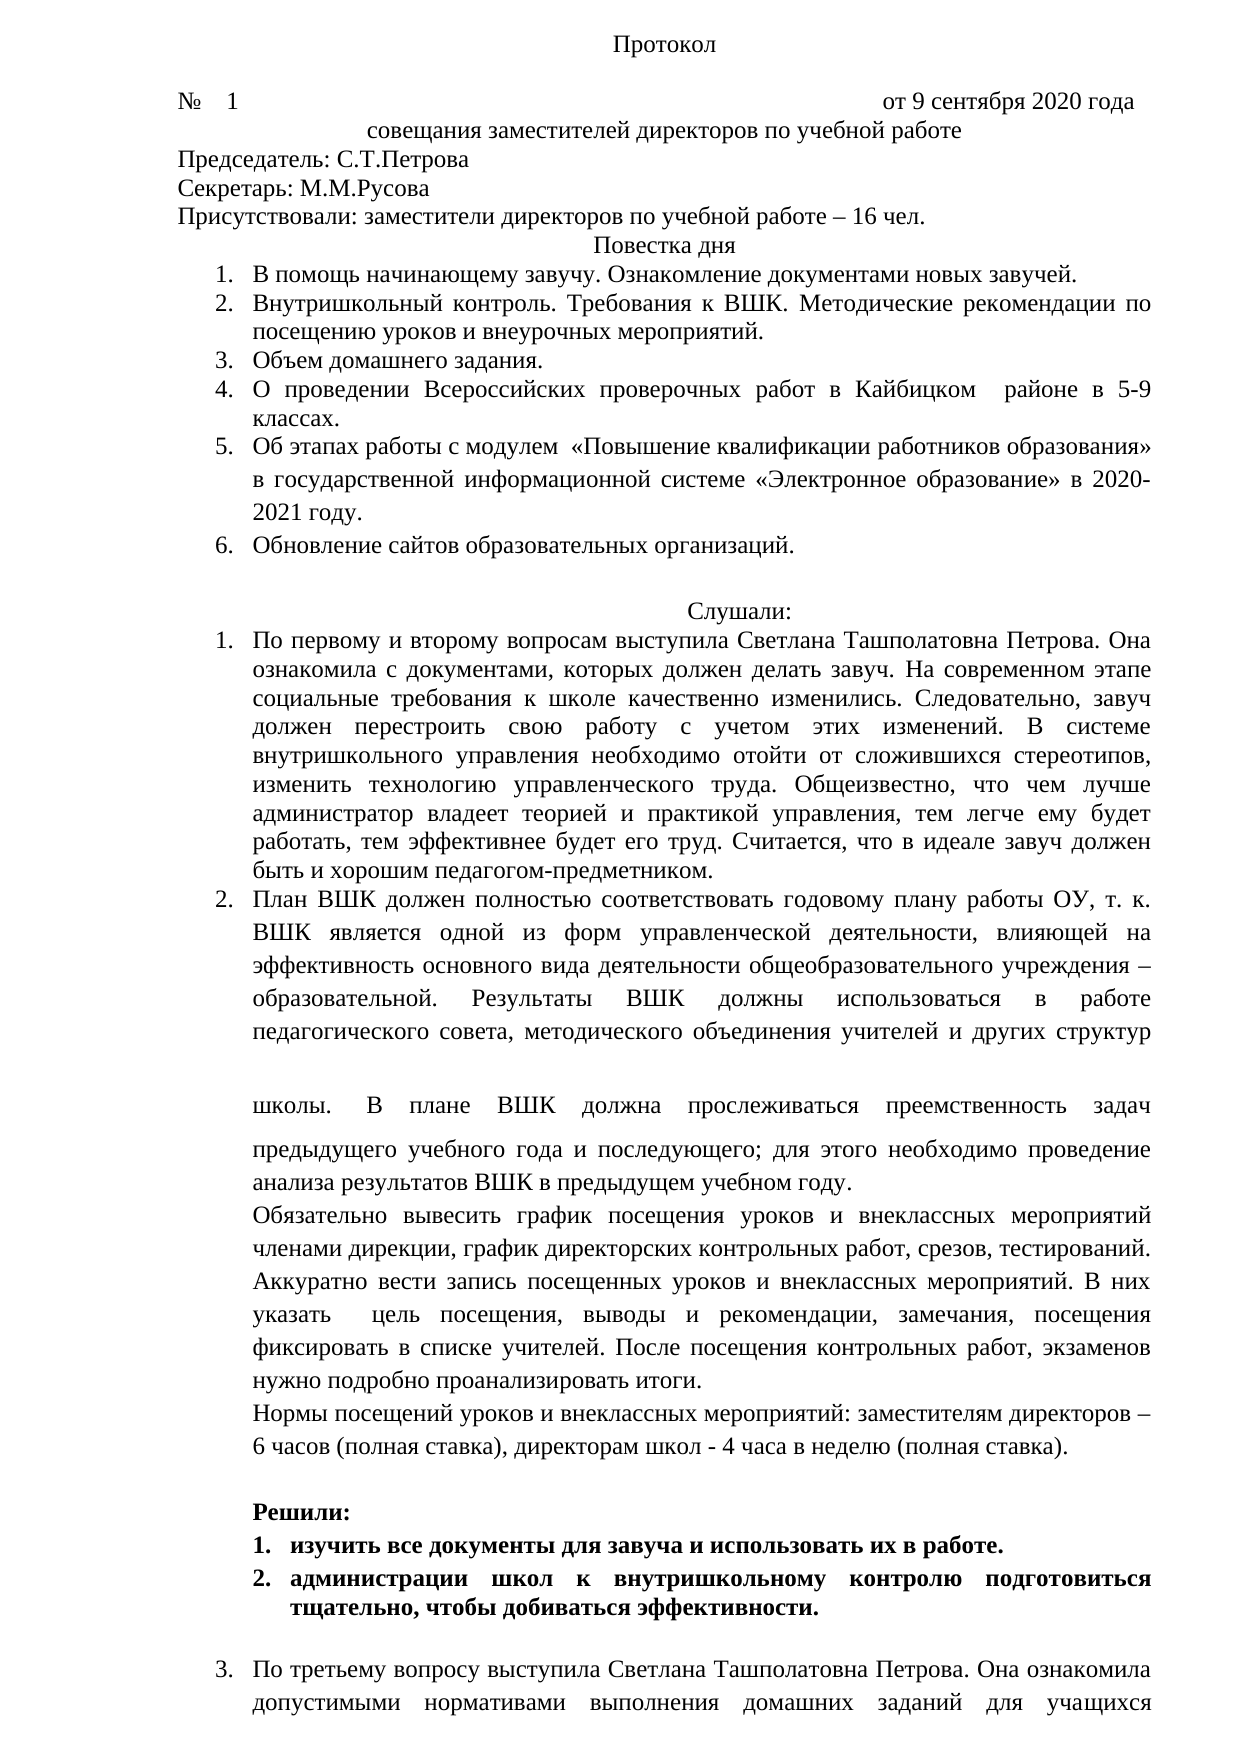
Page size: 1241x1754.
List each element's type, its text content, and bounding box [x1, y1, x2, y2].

list В помощь начинающему завучу. Ознакомление документами новых завучей. [215, 259, 1152, 288]
list администрации школ к внутришкольному контролю подготовиться тщательно, чтобы добиваться эффективности. [252, 1563, 1152, 1621]
text Повестка дня [177, 230, 1152, 259]
list Решили: [252, 1497, 1152, 1526]
text совещания заместителей директоров по учебной работе [177, 115, 1152, 144]
text Протокол [177, 29, 1152, 58]
list Обновление сайтов образовательных организаций. [215, 530, 1152, 559]
list По первому и второму вопросам выступила Светлана Ташполатовна Петрова. Она ознакомила с документами, которых должен делать завуч. На современном этапе социальные требования к школе качественно изменились. Следовательно, завуч должен перестроить свою работу с учетом этих изменений. В системе внутришкольного управления необходимо отойти от сложившихся стереотипов, изменить технологию управленческого труда. Общеизвестно, что чем лучше администратор владеет теорией и практикой управления, тем легче ему будет работать, тем эффективнее будет его труд. Считается, что в идеале завуч должен быть и хорошим педагогом-предметником. [215, 625, 1152, 884]
list Внутришкольный контроль. Требования к ВШК. Методические рекомендации по посещению уроков и внеурочных мероприятий. [215, 288, 1152, 345]
text Присутствовали: заместители директоров по учебной работе – 16 чел. [177, 201, 1152, 230]
list Обязательно вывесить график посещения уроков и внеклассных мероприятий членами дирекции, график директорских контрольных работ, срезов, тестирований. Аккуратно вести запись посещенных уроков и внеклассных мероприятий. В них указать цель посещения, выводы и рекомендации, замечания, посещения фиксировать в списке учителей. После посещения контрольных работ, экзаменов нужно подробно проанализировать итоги. [252, 1200, 1152, 1394]
list План ВШК должен полностью соответствовать годовому плану работы ОУ, т. к. ВШК является одной из форм управленческой деятельности, влияющей на эффективность основного вида деятельности общеобразовательного учреждения – образовательной. Результаты ВШК должны использоваться в работе педагогического совета, методического объединения учителей и других структур школы. В плане ВШК должна прослеживаться преемственность задач предыдущего учебного года и последующего; для этого необходимо проведение анализа результатов ВШК в предыдущем учебном году. [215, 884, 1152, 1196]
list Слушали: [327, 596, 1152, 625]
list Об этапах работы с модулем «Повышение квалификации работников образования» в государственной информационной системе «Электронное образование» в 2020-2021 году. [215, 431, 1152, 526]
list Объем домашнего задания. [215, 345, 1152, 374]
text Председатель: С.Т.Петрова [177, 144, 1152, 173]
list Нормы посещений уроков и внеклассных мероприятий: заместителям директоров – 6 часов (полная ставка), директорам школ - 4 часа в неделю (полная ставка). [252, 1398, 1152, 1460]
list изучить все документы для завуча и использовать их в работе. [252, 1530, 1152, 1559]
list О проведении Всероссийских проверочных работ в Кайбицком районе в 5-9 классах. [215, 374, 1152, 431]
text Секретарь: М.М.Русова [177, 173, 1152, 201]
text № 1 от 9 сентября 2020 года [177, 86, 1152, 115]
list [215, 1654, 1152, 1715]
